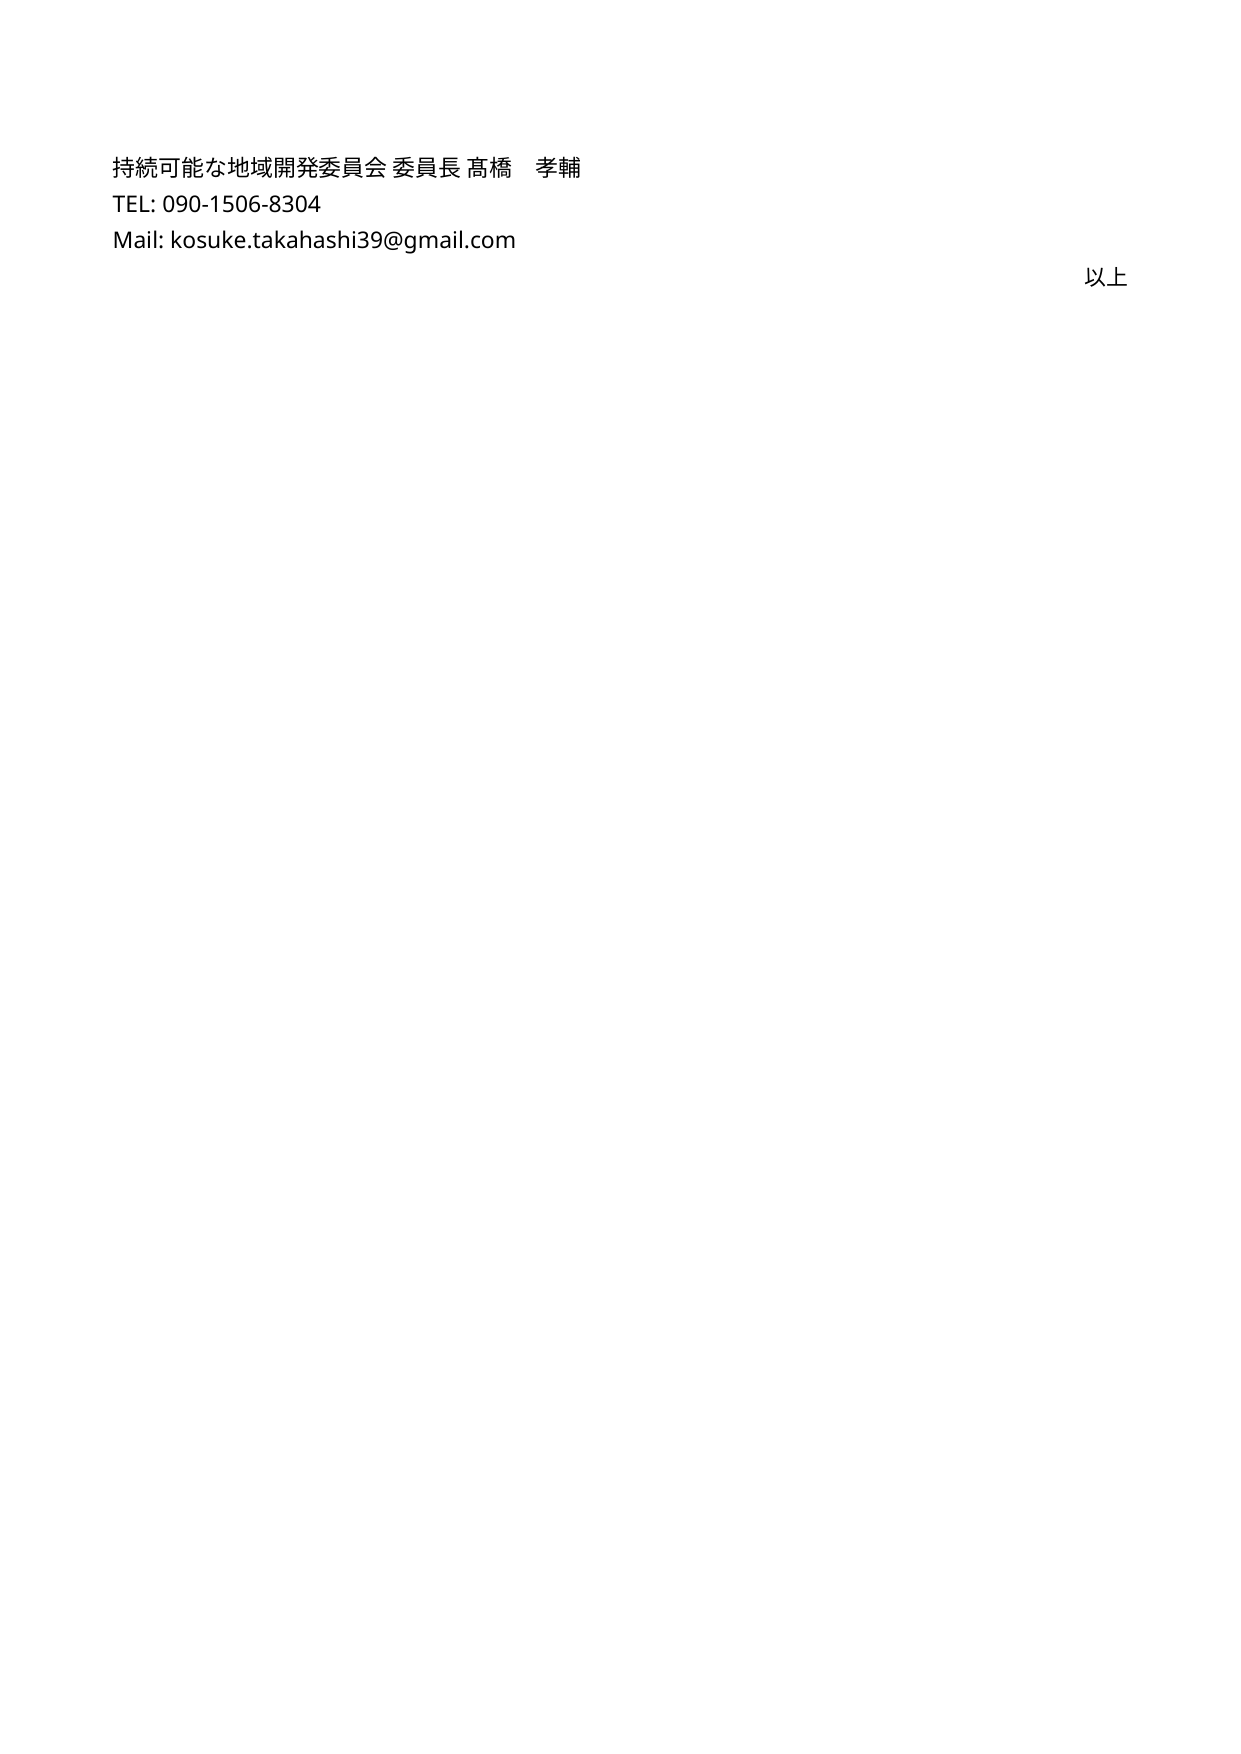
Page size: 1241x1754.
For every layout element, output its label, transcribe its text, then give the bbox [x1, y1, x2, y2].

subtitle 以上 [112, 260, 1128, 292]
text Mail: kosuke.takahashi39@gmail.com [112, 224, 1128, 255]
text TEL: 090-1506-8304 [112, 188, 1128, 219]
text 持続可能な地域開発委員会 委員長 髙橋 孝輔 [112, 150, 1128, 183]
